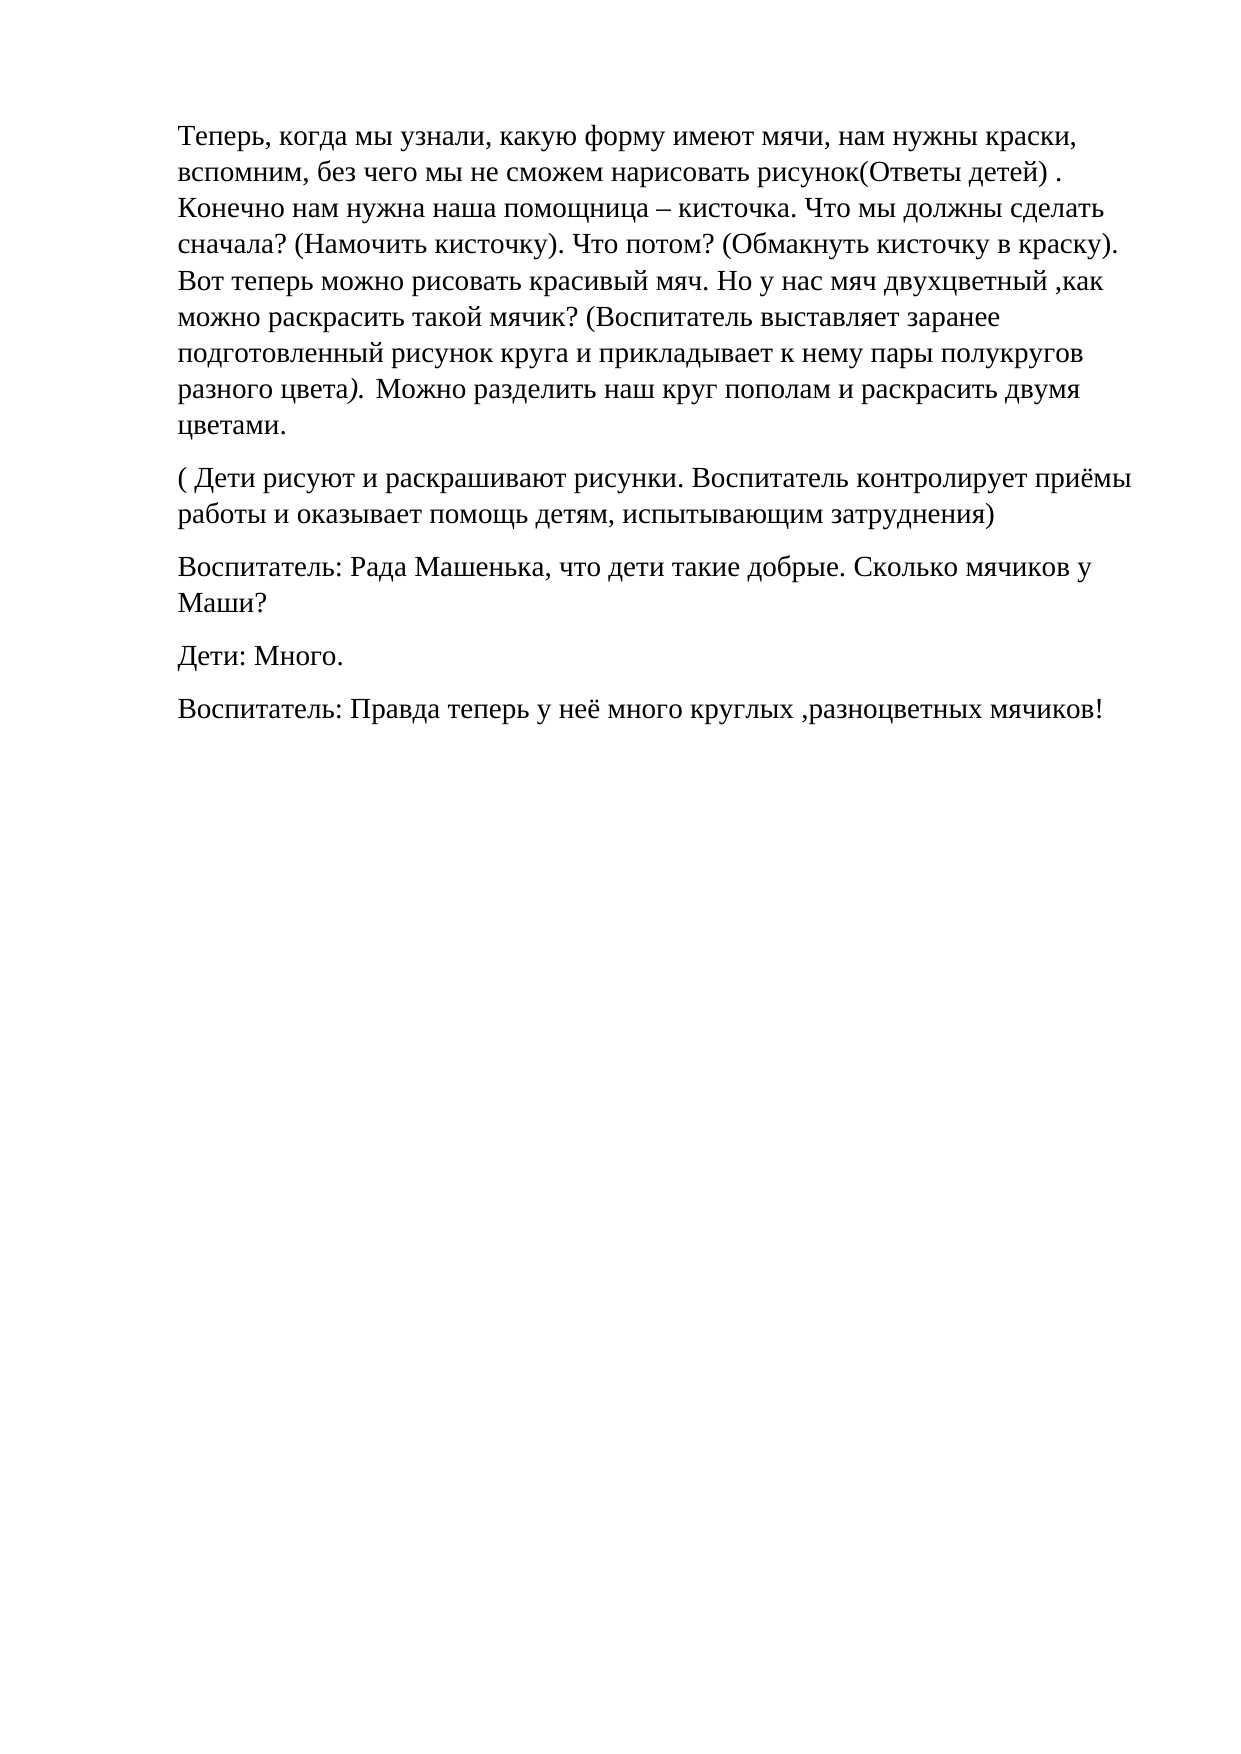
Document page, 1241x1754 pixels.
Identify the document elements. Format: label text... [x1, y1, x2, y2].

text Воспитатель: Правда теперь у неё много круглых ,разноцветных мячиков! [177, 691, 1152, 724]
text Теперь, когда мы узнали, какую форму имеют мячи, нам нужны краски, вспомним, без чего мы не сможем нарисовать рисунок(Ответы детей) . Конечно нам нужна наша помощница – кисточка. Что мы должны сделать сначала? (Намочить кисточку). Что потом? (Обмакнуть кисточку в краску). Вот теперь можно рисовать красивый мяч. Но у нас мяч двухцветный ,как можно раскрасить такой мячик? (Воспитатель выставляет заранее подготовленный рисунок круга и прикладывает к нему пары полукругов разного цвета). Можно разделить наш круг пополам и раскрасить двумя цветами. [177, 118, 1152, 441]
text Воспитатель: Рада Машенька, что дети такие добрые. Сколько мячиков у Маши? [177, 549, 1152, 619]
text ( Дети рисуют и раскрашивают рисунки. Воспитатель контролирует приёмы работы и оказывает помощь детям, испытывающим затруднения) [177, 460, 1152, 530]
text Дети: Много. [177, 638, 1152, 672]
